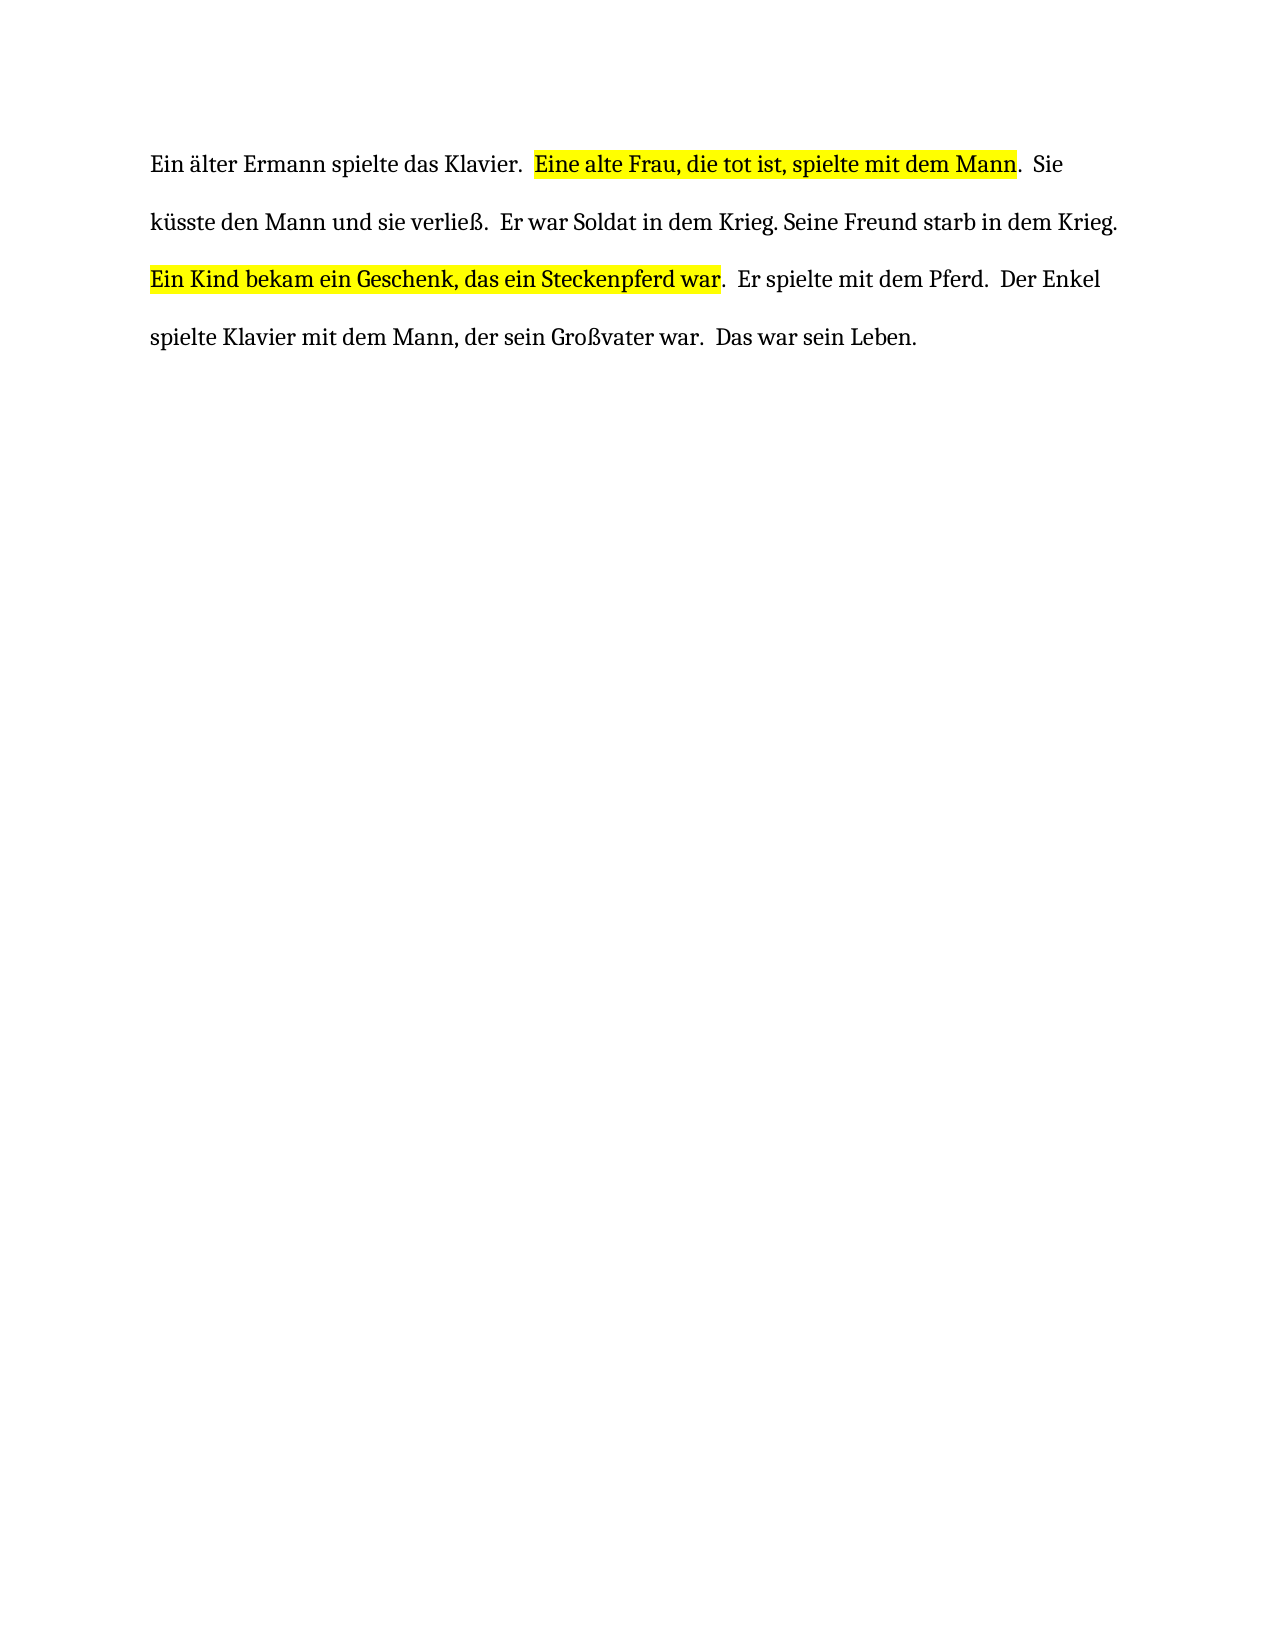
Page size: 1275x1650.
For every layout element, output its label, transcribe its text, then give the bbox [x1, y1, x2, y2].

text Ein älter Ermann spielte das Klavier. Eine alte Frau, die tot ist, spielte mit dem Mann. Sie küsste den Mann und sie verließ. Er war Soldat in dem Krieg. Seine Freund starb in dem Krieg. Ein Kind bekam ein Geschenk, das ein Steckenpferd war. Er spielte mit dem Pferd. Der Enkel spielte Klavier mit dem Mann, der sein Großvater war. Das war sein Leben. [150, 150, 1125, 351]
